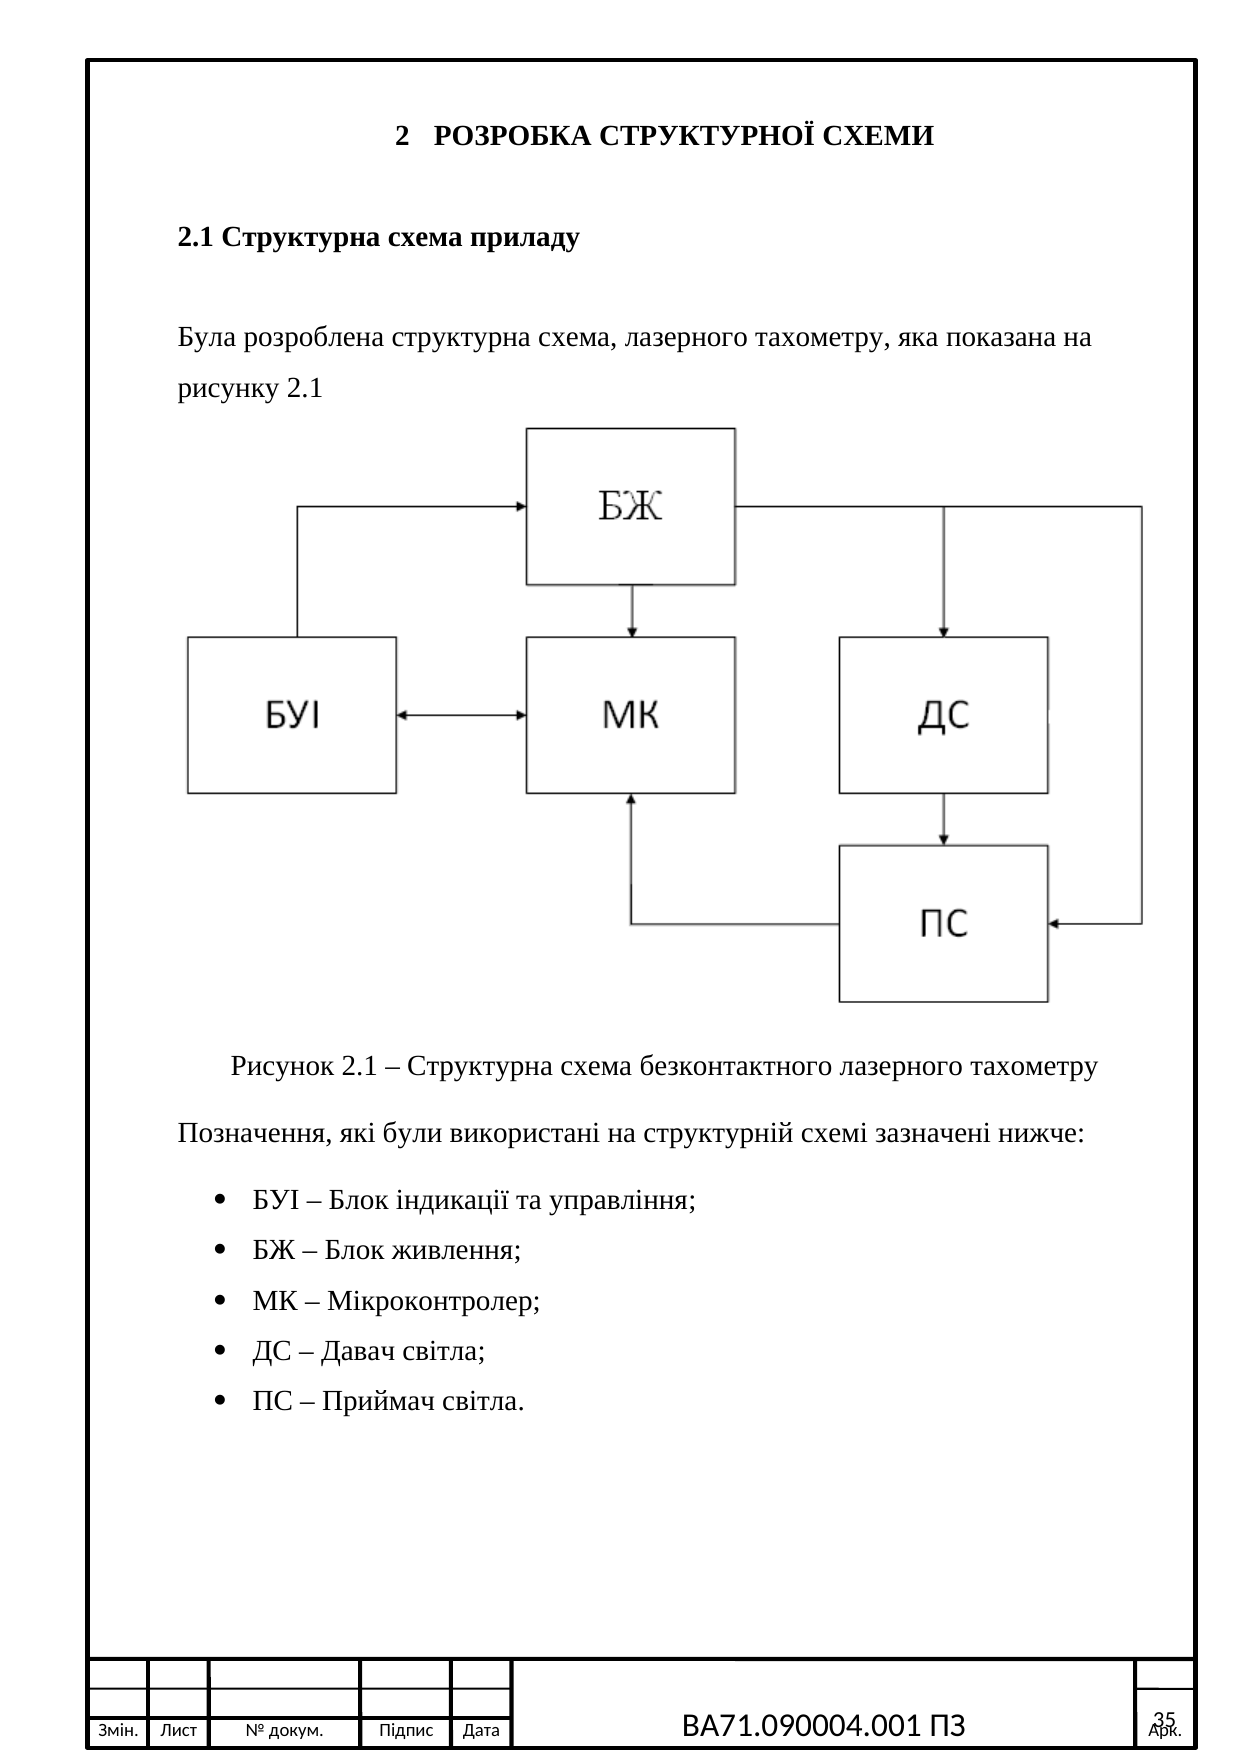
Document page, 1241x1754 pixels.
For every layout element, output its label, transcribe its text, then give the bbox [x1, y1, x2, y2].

list МК – Мікроконтролер; [215, 1283, 1152, 1316]
text Позначення, які були використані на структурній схемі зазначені нижче: [177, 1115, 1152, 1148]
list БУІ – Блок індикації та управління; [215, 1182, 1152, 1216]
list РОЗРОБКА СТРУКТУРНОЇ СХЕМИ [177, 118, 1152, 152]
picture [177, 420, 1152, 1018]
text 2.1 Структурна схема приладу [177, 219, 1152, 252]
list БЖ – Блок живлення; [215, 1232, 1152, 1266]
list ПС – Приймач світла. [215, 1383, 1152, 1417]
text Рисунок 2.1 – Структурна схема безконтактного лазерного тахометру [177, 1048, 1152, 1081]
list ДС – Давач світла; [215, 1333, 1152, 1367]
text Була розроблена структурна схема, лазерного тахометру, яка показана на рисунку 2.1 [177, 319, 1152, 403]
